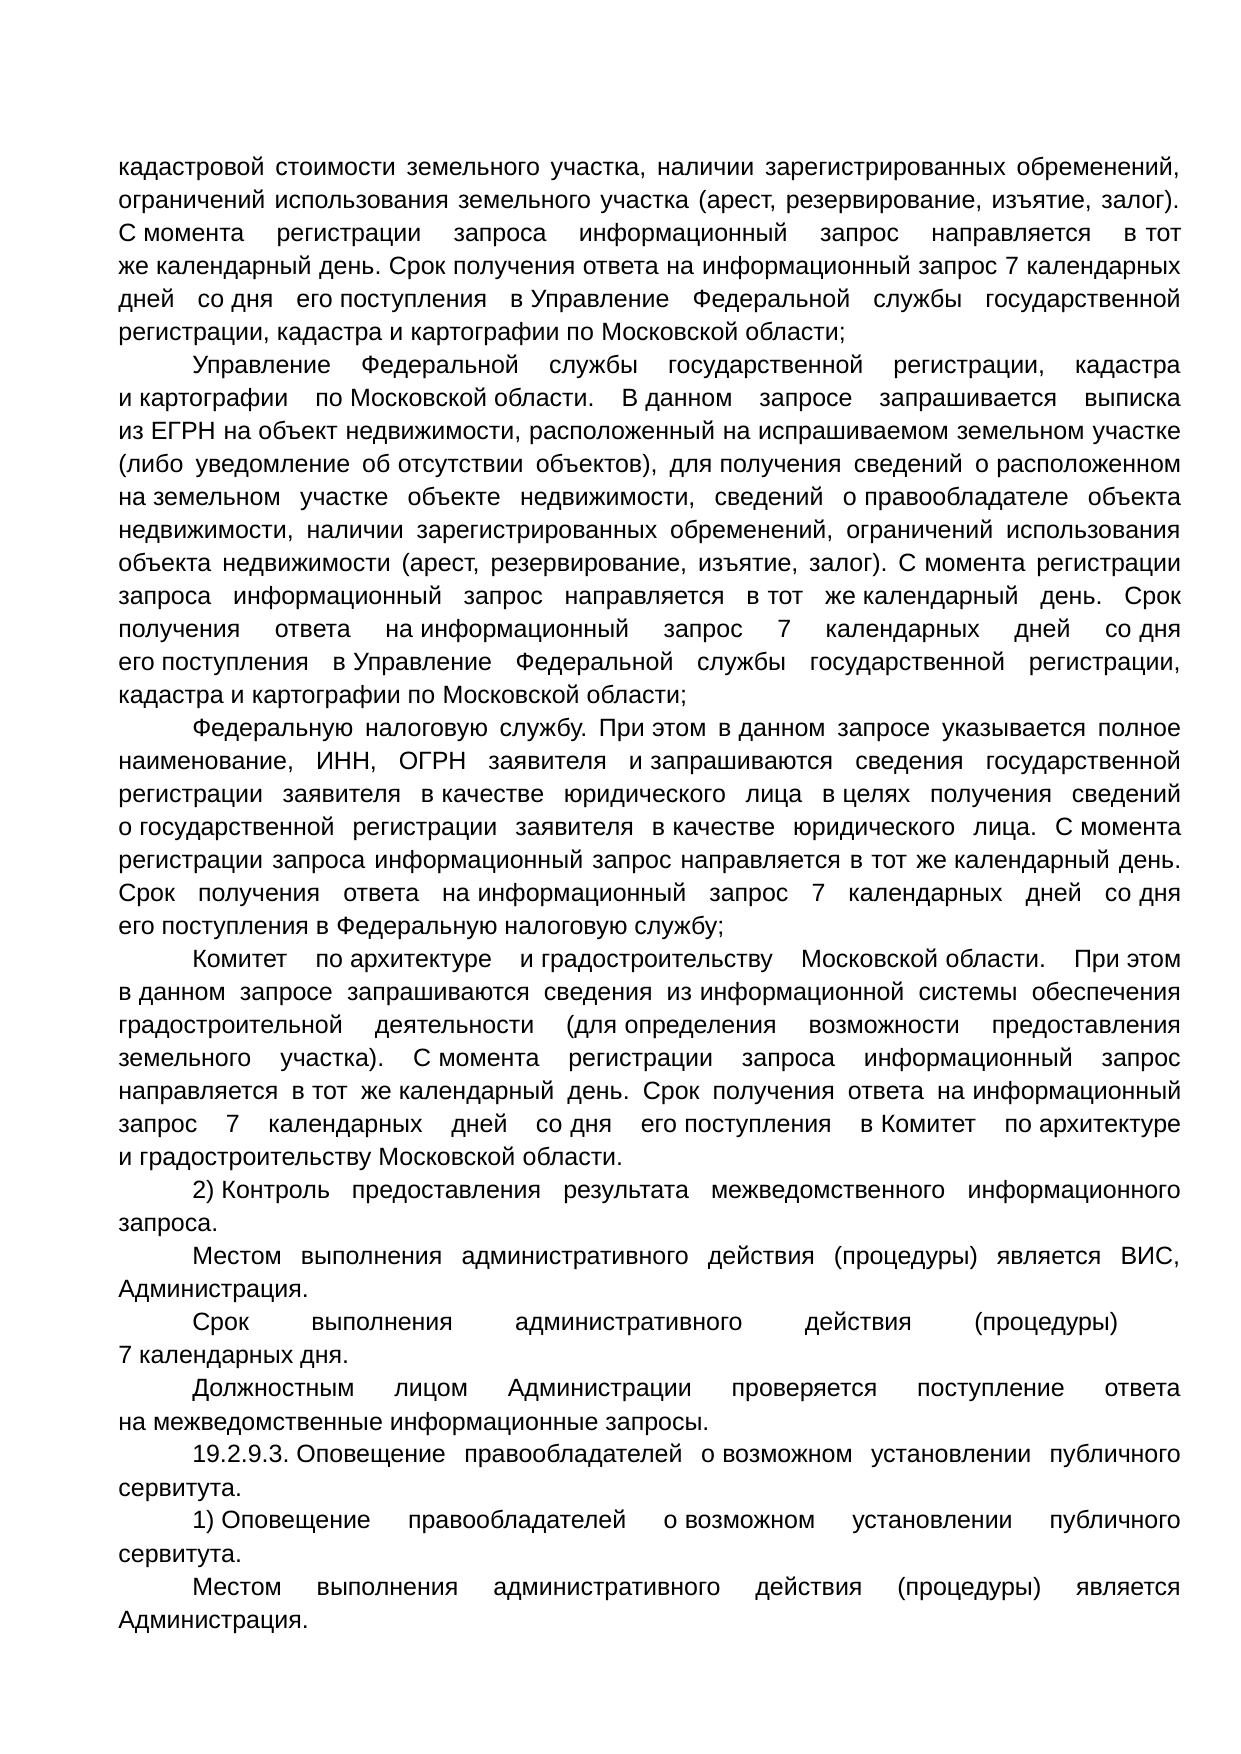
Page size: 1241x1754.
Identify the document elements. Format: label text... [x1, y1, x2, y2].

text Срок выполнения административного действия (процедуры) 7 календарных дня. [118, 1307, 1181, 1369]
text 19.2.9.3. Оповещение правообладателей о возможном установлении публичного сервитута. [118, 1439, 1181, 1501]
text Местом выполнения административного действия (процедуры) является Администрация. [118, 1572, 1181, 1633]
text Управление Федеральной службы государственной регистрации, кадастра и картографии по Московской области. В данном запросе запрашивается выписка из ЕГРН на объект недвижимости, расположенный на испрашиваемом земельном участке (либо уведомление об отсутствии объектов), для получения сведений о расположенном на земельном участке объекте недвижимости, сведений о правообладателе объекта недвижимости, наличии зарегистрированных обременений, ограничений использования объекта недвижимости (арест, резервирование, изъятие, залог). С момента регистрации запроса информационный запрос направляется в тот же календарный день. Срок получения ответа на информационный запрос 7 календарных дней со дня его поступления в Управление Федеральной службы государственной регистрации, кадастра и картографии по Московской области; [118, 350, 1181, 709]
text 2) Контроль предоставления результата межведомственного информационного запроса. [118, 1175, 1181, 1237]
text Должностным лицом Администрации проверяется поступление ответа на межведомственные информационные запросы. [118, 1373, 1181, 1435]
text Федеральную налоговую службу. При этом в данном запросе указывается полное наименование, ИНН, ОГРН заявителя и запрашиваются сведения государственной регистрации заявителя в качестве юридического лица в целях получения сведений о государственной регистрации заявителя в качестве юридического лица. С момента регистрации запроса информационный запрос направляется в тот же календарный день. Срок получения ответа на информационный запрос 7 календарных дней со дня его поступления в Федеральную налоговую службу; [118, 713, 1181, 940]
text Местом выполнения административного действия (процедуры) является ВИС, Администрация. [118, 1241, 1181, 1303]
text 1) Оповещение правообладателей о возможном установлении публичного сервитута. [118, 1506, 1181, 1567]
text Комитет по архитектуре и градостроительству Московской области. При этом в данном запросе запрашиваются сведения из информационной системы обеспечения градостроительной деятельности (для определения возможности предоставления земельного участка). С момента регистрации запроса информационный запрос направляется в тот же календарный день. Срок получения ответа на информационный запрос 7 календарных дней со дня его поступления в Комитет по архитектуре и градостроительству Московской области. [118, 944, 1181, 1171]
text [118, 152, 1181, 346]
